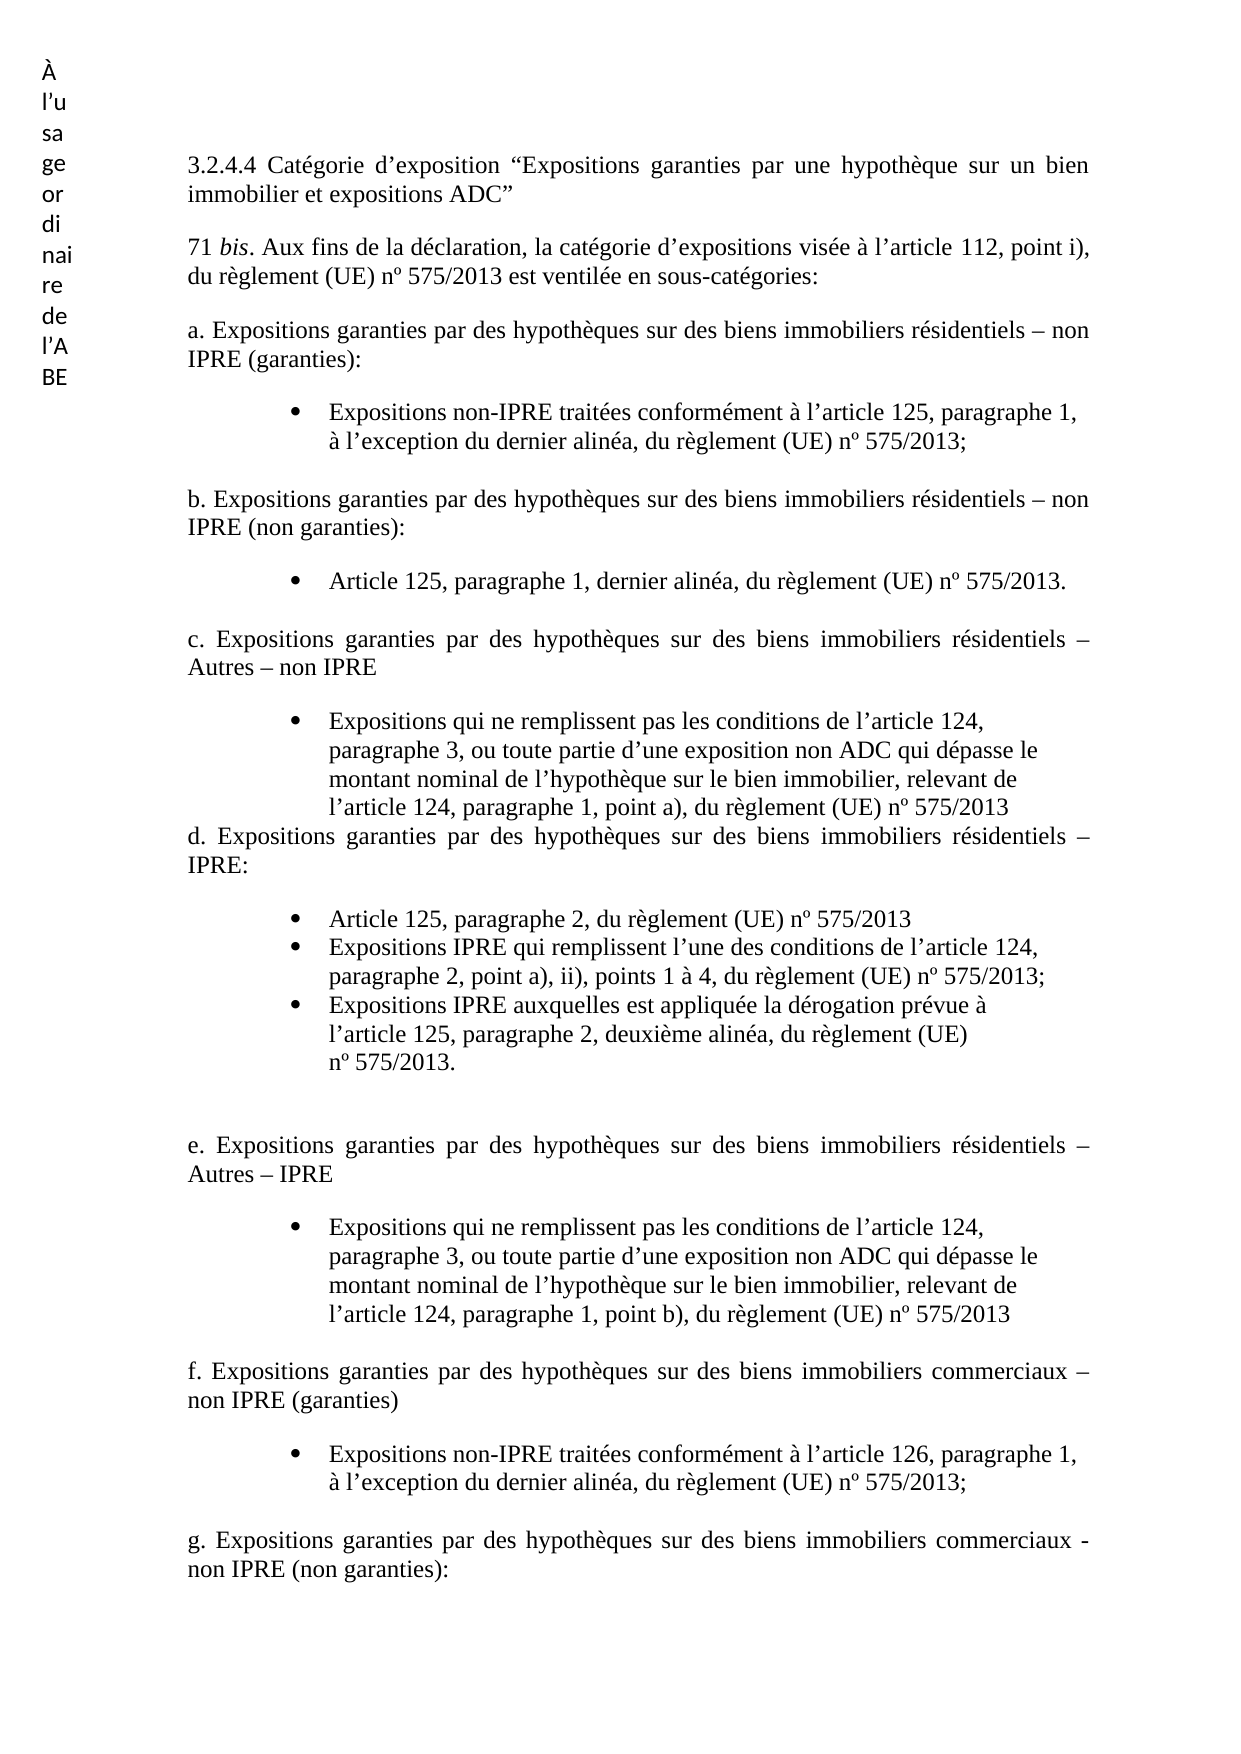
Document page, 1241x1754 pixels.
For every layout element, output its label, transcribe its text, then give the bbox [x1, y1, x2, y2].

list Expositions qui ne remplissent pas les conditions de l’article 124, paragraphe 3, ou toute partie d’une exposition non ADC qui dépasse le montant nominal de l’hypothèque sur le bien immobilier, relevant de l’article 124, paragraphe 1, point a), du règlement (UE) nº 575/2013 [291, 706, 1090, 821]
list Article 125, paragraphe 2, du règlement (UE) nº 575/2013 [291, 904, 1090, 932]
text 71 bis. Aux fins de la déclaration, la catégorie d’expositions visée à l’article 112, point i), du règlement (UE) nº 575/2013 est ventilée en sous-catégories: [187, 232, 1090, 290]
text 3.2.4.4 Catégorie d’exposition “Expositions garanties par une hypothèque sur un bien immobilier et expositions ADC” [187, 150, 1090, 207]
text a. Expositions garanties par des hypothèques sur des biens immobiliers résidentiels – non IPRE (garanties): [187, 315, 1090, 372]
list Expositions IPRE qui remplissent l’une des conditions de l’article 124, paragraphe 2, point a), ii), points 1 à 4, du règlement (UE) nº 575/2013; [291, 932, 1090, 990]
text b. Expositions garanties par des hypothèques sur des biens immobiliers résidentiels – non IPRE (non garanties): [187, 484, 1090, 541]
list Expositions qui ne remplissent pas les conditions de l’article 124, paragraphe 3, ou toute partie d’une exposition non ADC qui dépasse le montant nominal de l’hypothèque sur le bien immobilier, relevant de l’article 124, paragraphe 1, point b), du règlement (UE) nº 575/2013 [291, 1212, 1090, 1327]
text d. Expositions garanties par des hypothèques sur des biens immobiliers résidentiels – IPRE: [187, 821, 1090, 879]
text e. Expositions garanties par des hypothèques sur des biens immobiliers résidentiels – Autres – IPRE [187, 1130, 1090, 1187]
list Expositions non-IPRE traitées conformément à l’article 126, paragraphe 1, à l’exception du dernier alinéa, du règlement (UE) nº 575/2013; [291, 1439, 1090, 1496]
list Expositions non-IPRE traitées conformément à l’article 125, paragraphe 1, à l’exception du dernier alinéa, du règlement (UE) nº 575/2013; [291, 397, 1090, 455]
list Article 125, paragraphe 1, dernier alinéa, du règlement (UE) nº 575/2013. [291, 566, 1090, 595]
text f. Expositions garanties par des hypothèques sur des biens immobiliers commerciaux – non IPRE (garanties) [187, 1356, 1090, 1414]
text c. Expositions garanties par des hypothèques sur des biens immobiliers résidentiels – Autres – non IPRE [187, 624, 1090, 681]
list Expositions IPRE auxquelles est appliquée la dérogation prévue à l’article 125, paragraphe 2, deuxième alinéa, du règlement (UE) nº 575/2013. [291, 990, 1090, 1076]
text g. Expositions garanties par des hypothèques sur des biens immobiliers commerciaux - non IPRE (non garanties): [187, 1525, 1090, 1582]
